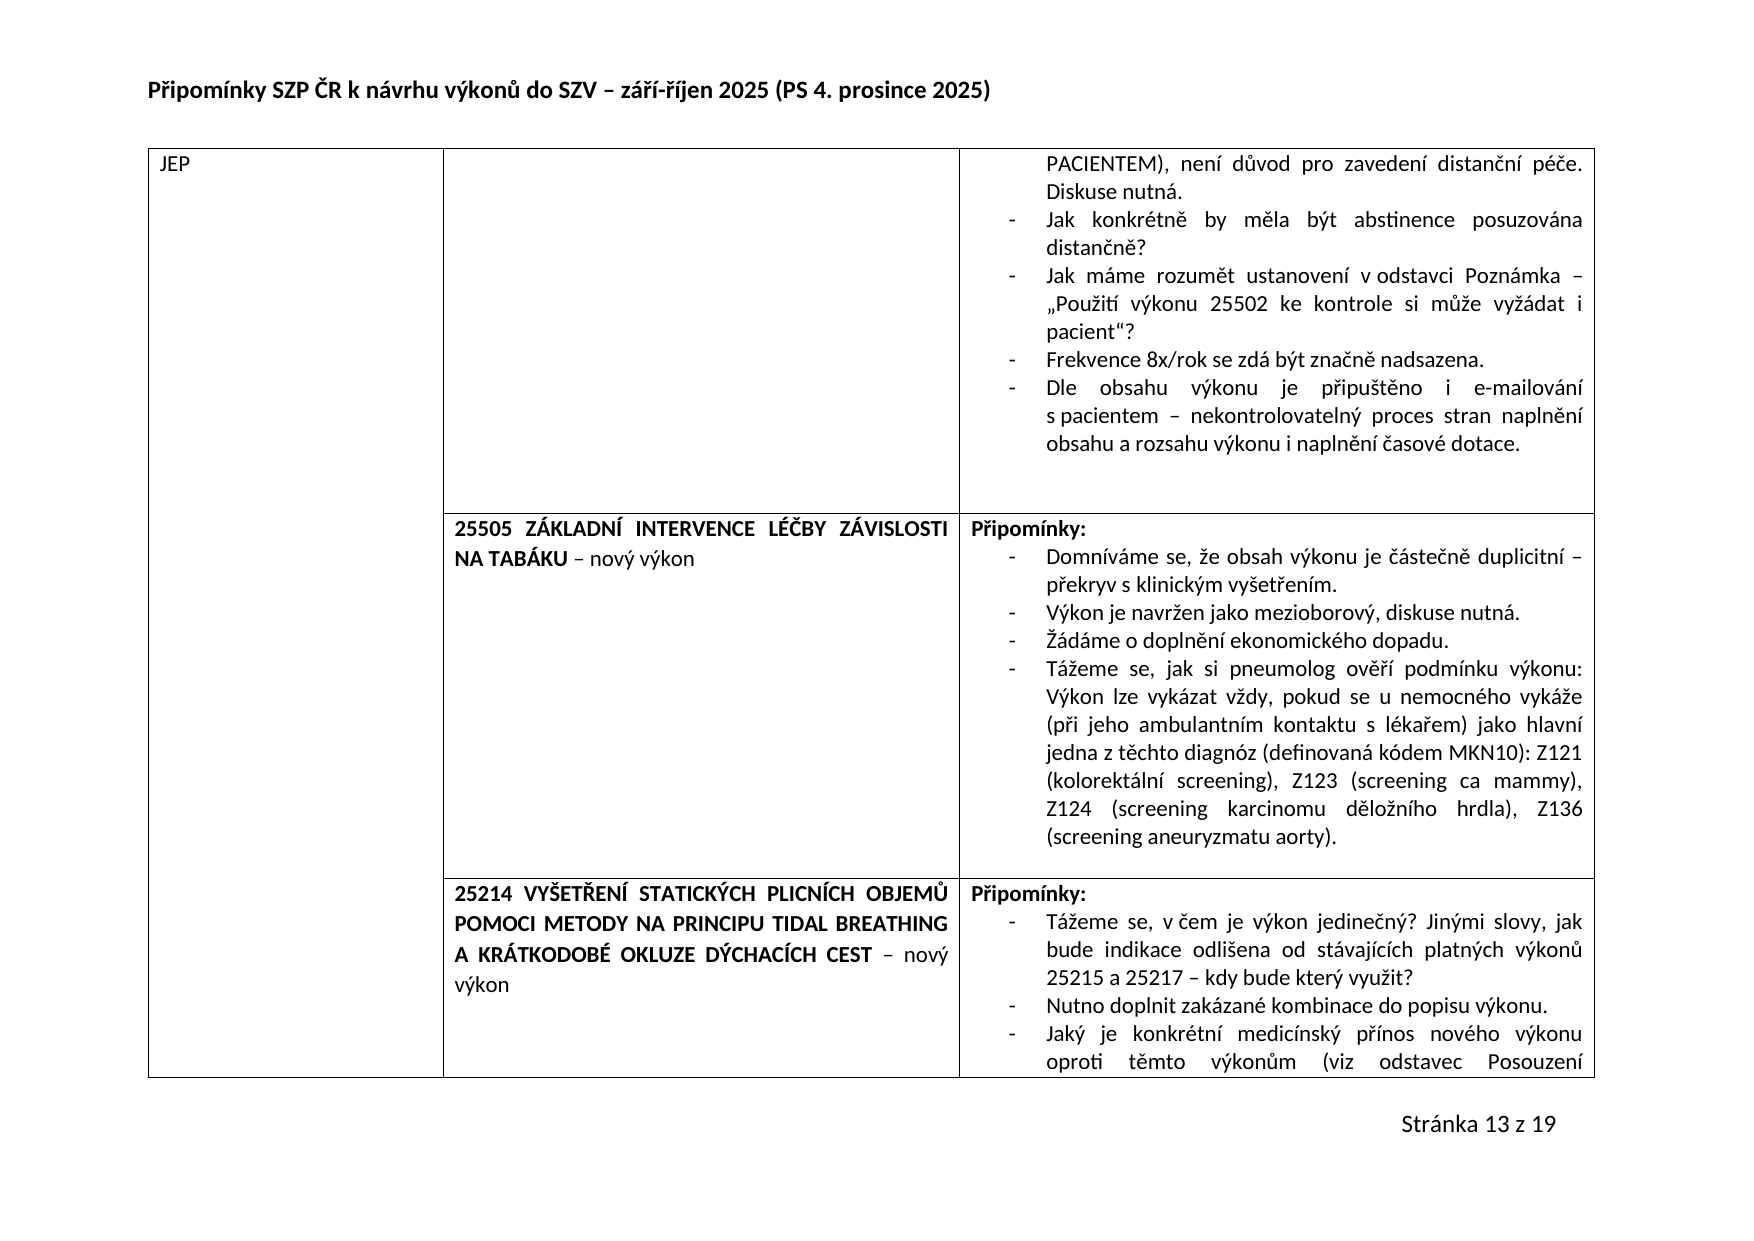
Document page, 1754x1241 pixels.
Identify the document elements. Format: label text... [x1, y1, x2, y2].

table_cell 25505 ZÁKLADNÍ INTERVENCE LÉČBY ZÁVISLOSTI NA TABÁKU – nový výkon [444, 514, 959, 878]
table_cell Připomínky: Domníváme se, že obsah výkonu je částečně duplicitní – překryv s klinickým vyšetřením. Výkon je navržen jako mezioborový, diskuse nutná. Žádáme o doplnění ekonomického dopadu. Tážeme se, jak si pneumolog ověří podmínku výkonu: Výkon lze vykázat vždy, pokud se u nemocného vykáže (při jeho ambulantním kontaktu s lékařem) jako hlavní jedna z těchto diagnóz (definovaná kódem MKN10): Z121 (kolorektální screening), Z123 (screening ca mammy), Z124 (screening karcinomu děložního hrdla), Z136 (screening aneuryzmatu aorty). [960, 514, 1594, 878]
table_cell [444, 879, 959, 1077]
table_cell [960, 149, 1594, 513]
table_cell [149, 149, 443, 1077]
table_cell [960, 879, 1594, 1077]
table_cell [444, 149, 959, 513]
